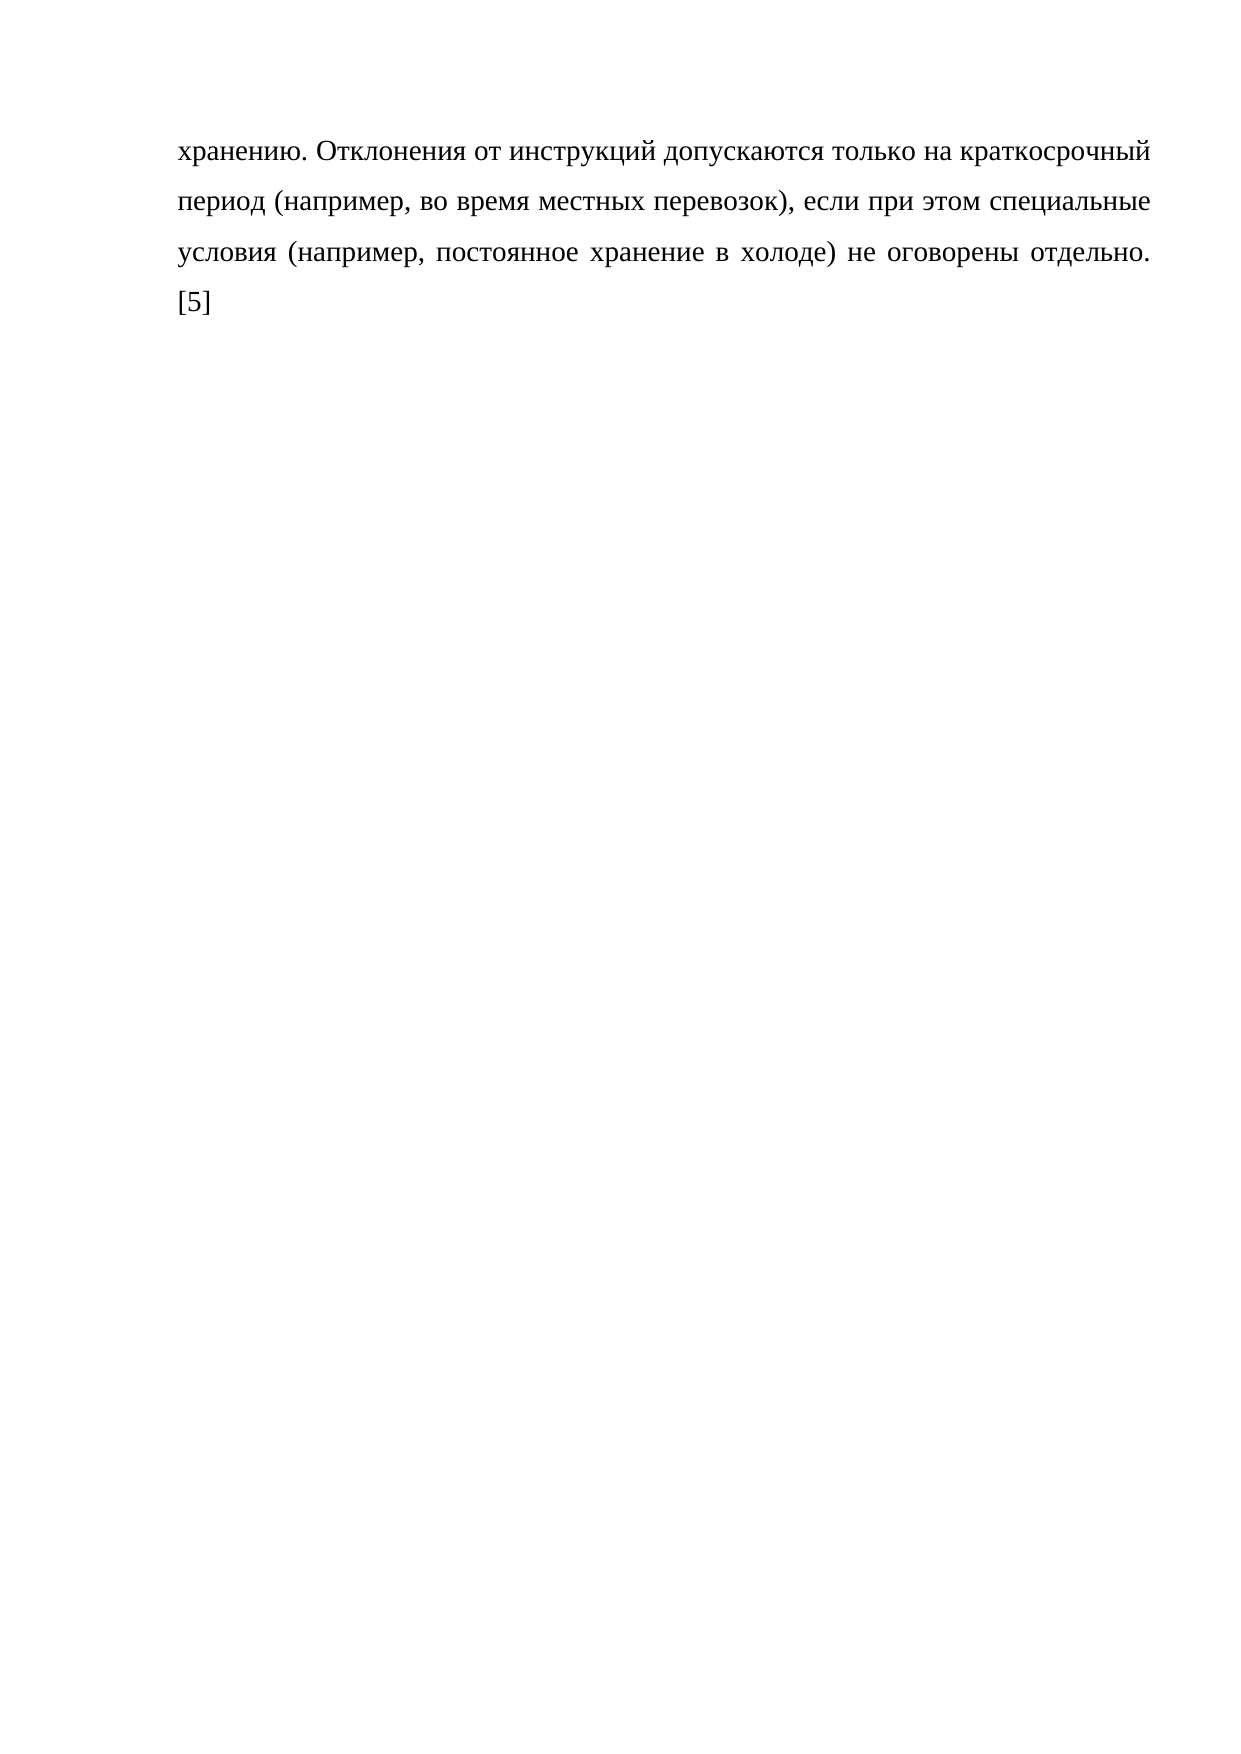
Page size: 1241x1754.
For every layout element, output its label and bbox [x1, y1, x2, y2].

text [177, 133, 1152, 318]
